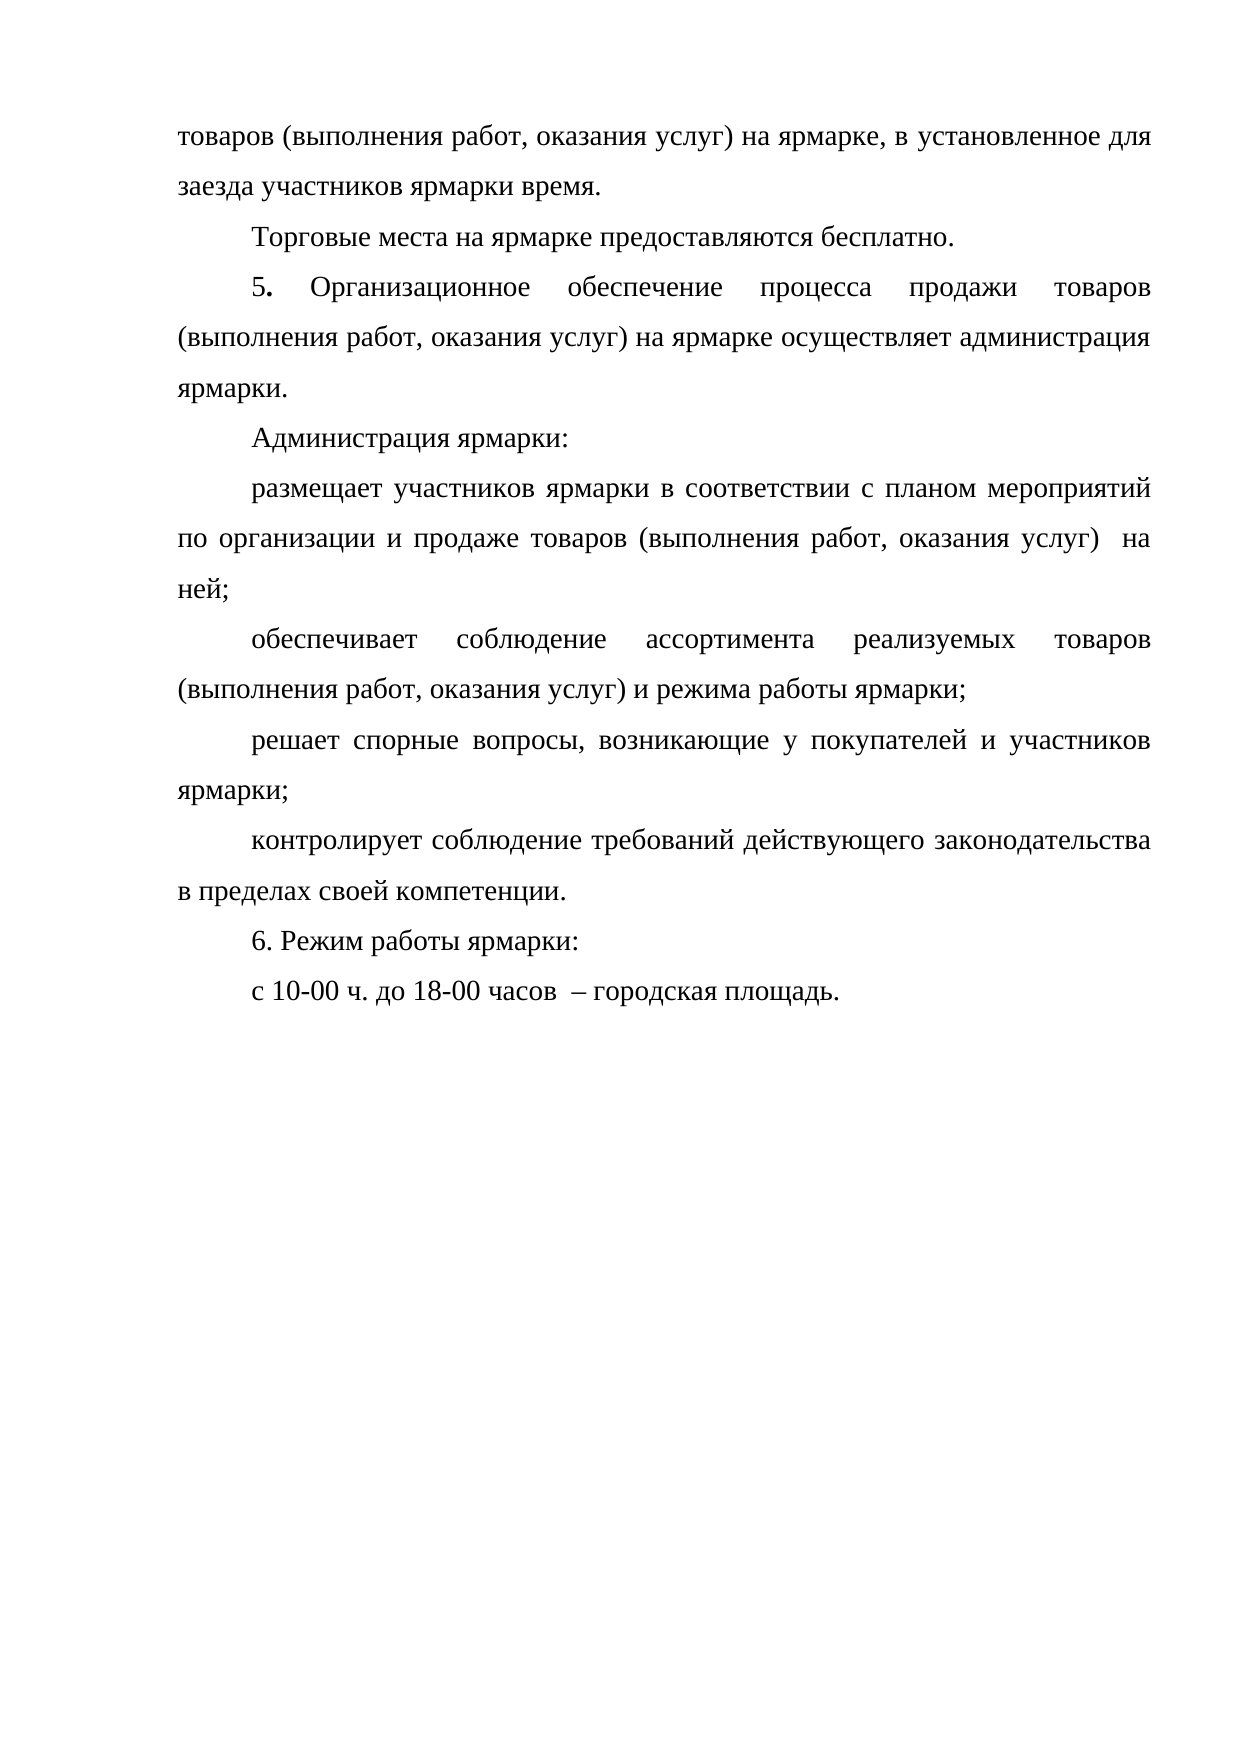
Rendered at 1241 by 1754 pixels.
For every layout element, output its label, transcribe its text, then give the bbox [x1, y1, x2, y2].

text 5. Организационное обеспечение процесса продажи товаров (выполнения работ, оказания услуг) на ярмарке осуществляет администрация ярмарки. [177, 269, 1152, 403]
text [177, 118, 1152, 202]
text размещает участников ярмарки в соответствии с планом мероприятий по организации и продаже товаров (выполнения работ, оказания услуг) на ней; [177, 470, 1152, 604]
text контролирует соблюдение требований действующего законодательства в пределах своей компетенции. [177, 822, 1152, 906]
text с 10-00 ч. до 18-00 часов – городская площадь. [177, 973, 1152, 1007]
text обеспечивает соблюдение ассортимента реализуемых товаров (выполнения работ, оказания услуг) и режима работы ярмарки; [177, 621, 1152, 705]
text Администрация ярмарки: [177, 420, 1152, 453]
text Торговые места на ярмарке предоставляются бесплатно. [177, 219, 1152, 252]
text 6. Режим работы ярмарки: [177, 923, 1152, 957]
text решает спорные вопросы, возникающие у покупателей и участников ярмарки; [177, 722, 1152, 806]
